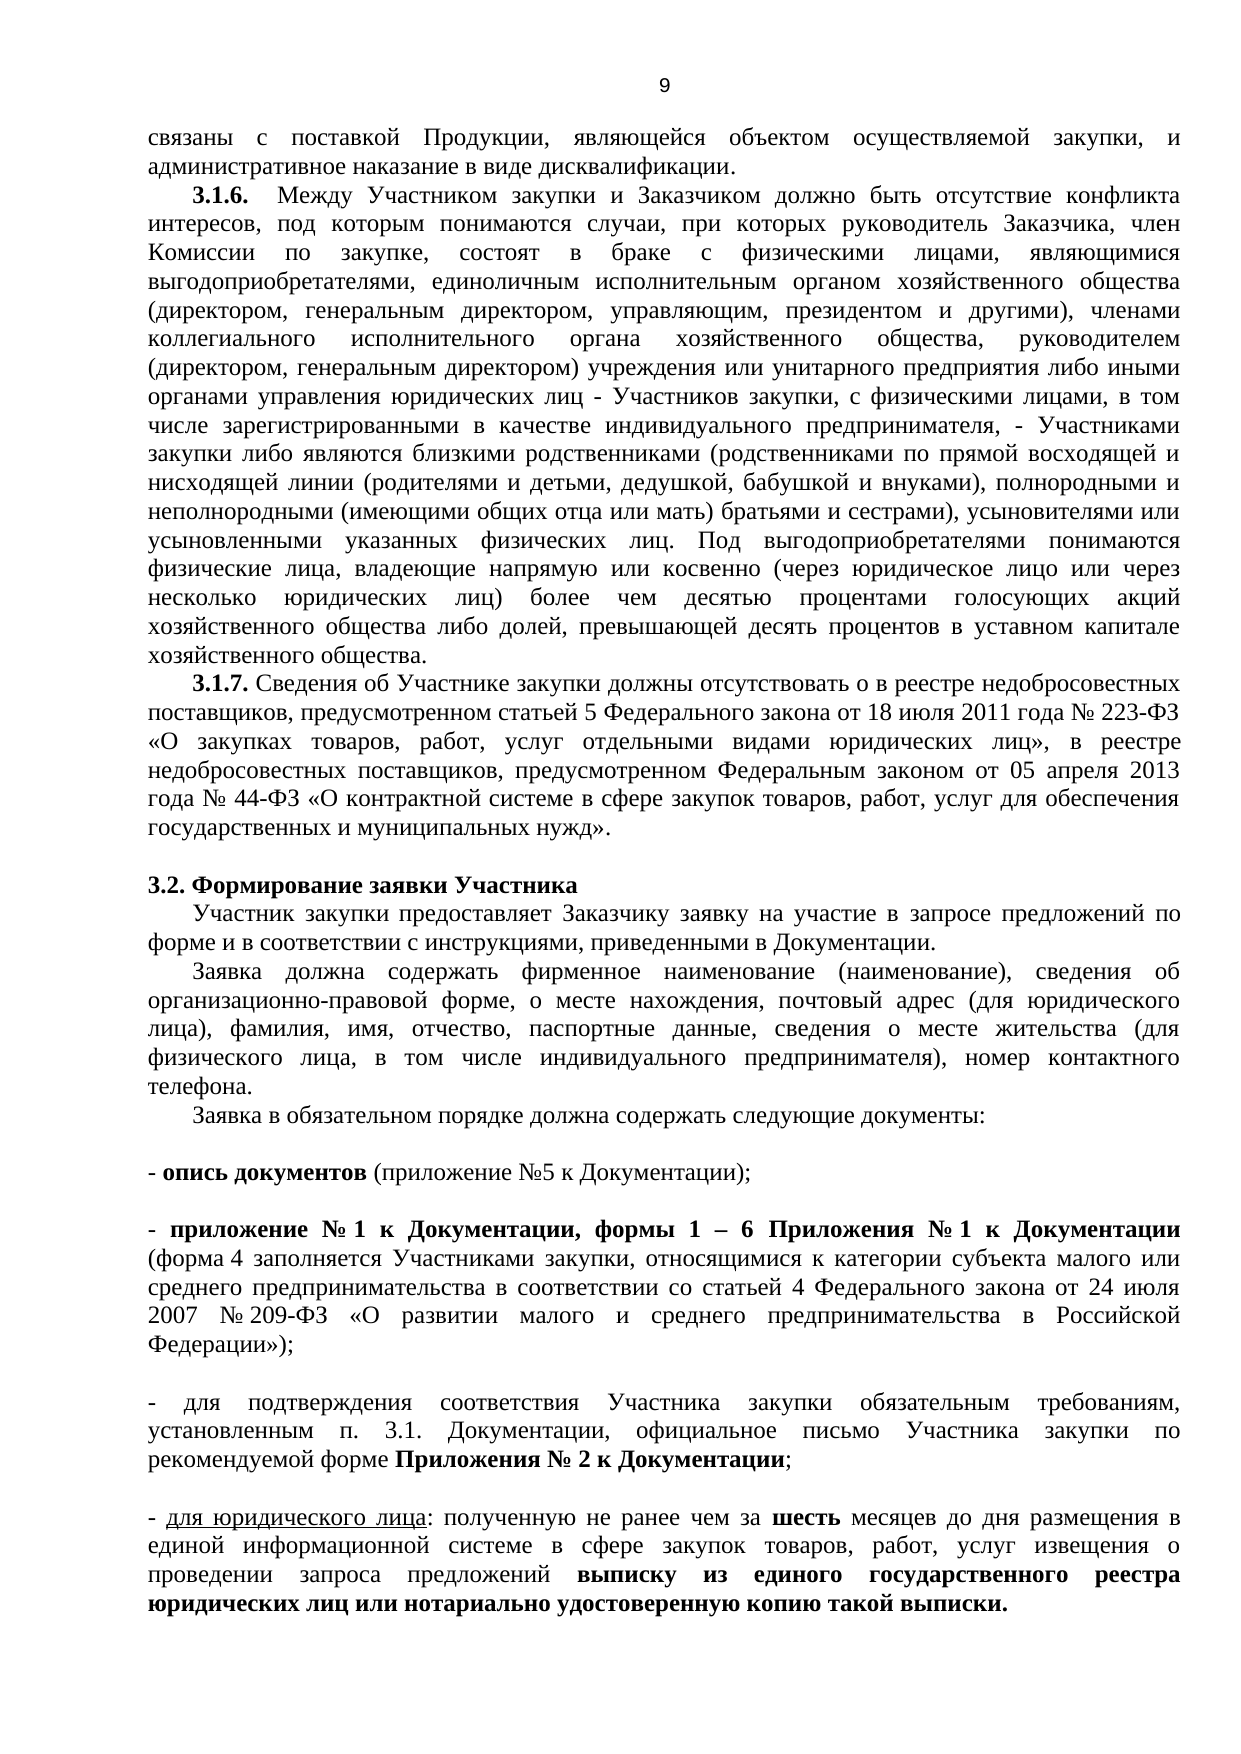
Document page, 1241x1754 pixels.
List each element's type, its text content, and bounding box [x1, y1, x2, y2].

text 3.1.7. Сведения об Участнике закупки должны отсутствовать о в реестре недобросовестных поставщиков, предусмотренном статьей 5 Федерального закона от 18 июля 2011 года № 223-ФЗ «О закупках товаров, работ, услуг отдельными видами юридических лиц», в реестре недобросовестных поставщиков, предусмотренном Федеральным законом от 05 апреля 2013 года № 44-ФЗ «О контрактной системе в сфере закупок товаров, работ, услуг для обеспечения государственных и муниципальных нужд». [148, 668, 1181, 841]
text - опись документов (приложение №5 к Документации); [148, 1157, 1181, 1185]
text - для подтверждения соответствия Участника закупки обязательным требованиям, установленным п. 3.1. Документации, официальное письмо Участника закупки по рекомендуемой форме Приложения № 2 к Документации; [148, 1387, 1181, 1473]
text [148, 122, 1181, 180]
text - приложение № 1 к Документации, формы 1 – 6 Приложения № 1 к Документации (форма 4 заполняется Участниками закупки, относящимися к категории субъекта малого или среднего предпринимательства в соответствии со статьей 4 Федерального закона от 24 июля 2007 № 209-ФЗ «О развитии малого и среднего предпринимательства в Российской Федерации»); [148, 1214, 1181, 1358]
text Заявка в обязательном порядке должна содержать следующие документы: [148, 1100, 1181, 1128]
text Участник закупки предоставляет Заказчику заявку на участие в запросе предложений по форме и в соответствии с инструкциями, приведенными в Документации. [148, 898, 1181, 956]
text Заявка должна содержать фирменное наименование (наименование), сведения об организационно-правовой форме, о месте нахождения, почтовый адрес (для юридического лица), фамилия, имя, отчество, паспортные данные, сведения о месте жительства (для физического лица, в том числе индивидуального предпринимателя), номер контактного телефона. [148, 956, 1181, 1100]
text 3.1.6. Между Участником закупки и Заказчиком должно быть отсутствие конфликта интересов, под которым понимаются случаи, при которых руководитель Заказчика, член Комиссии по закупке, состоят в браке с физическими лицами, являющимися выгодоприобретателями, единоличным исполнительным органом хозяйственного общества (директором, генеральным директором, управляющим, президентом и другими), членами коллегиального исполнительного органа хозяйственного общества, руководителем (директором, генеральным директором) учреждения или унитарного предприятия либо иными органами управления юридических лиц - Участников закупки, с физическими лицами, в том числе зарегистрированными в качестве индивидуального предпринимателя, - Участниками закупки либо являются близкими родственниками (родственниками по прямой восходящей и нисходящей линии (родителями и детьми, дедушкой, бабушкой и внуками), полнородными и неполнородными (имеющими общих отца или мать) братьями и сестрами), усыновителями или усыновленными указанных физических лиц. Под выгодоприобретателями понимаются физические лица, владеющие напрямую или косвенно (через юридическое лицо или через несколько юридических лиц) более чем десятью процентами голосующих акций хозяйственного общества либо долей, превышающей десять процентов в уставном капитале хозяйственного общества. [148, 180, 1181, 668]
text - для юридического лица: полученную не ранее чем за шесть месяцев до дня размещения в единой информационной системе в сфере закупок товаров, работ, услуг извещения о проведении запроса предложений выписку из единого государственного реестра юридических лиц или нотариально удостоверенную копию такой выписки. [148, 1502, 1181, 1617]
subtitle 3.2. Формирование заявки Участника [148, 870, 1181, 898]
